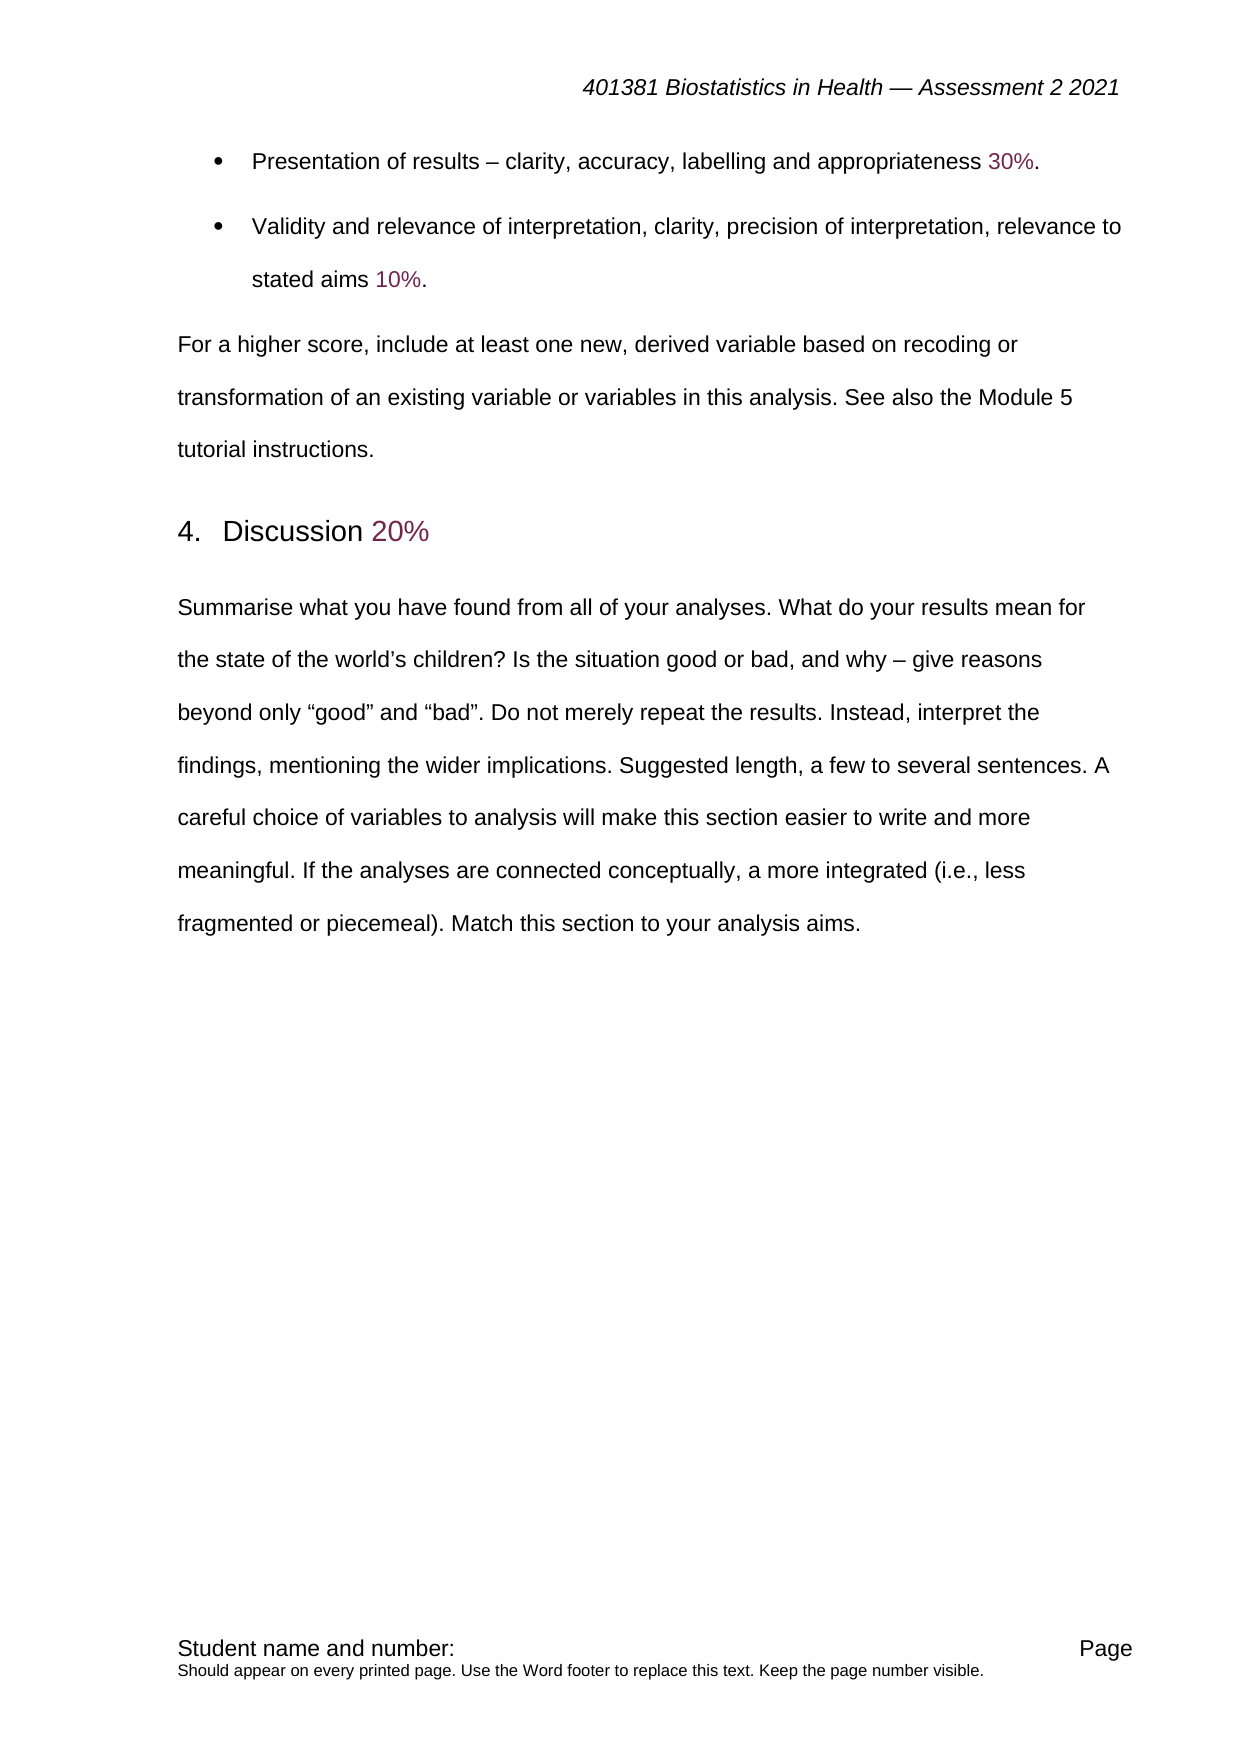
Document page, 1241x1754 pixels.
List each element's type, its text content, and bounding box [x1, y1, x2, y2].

text Summarise what you have found from all of your analyses. What do your results mean for the state of the world’s children? Is the situation good or bad, and why – give reasons beyond only “good” and “bad”. Do not merely repeat the results. Instead, interpret the findings, mentioning the wider implications. Suggested length, a few to several sentences. A careful choice of variables to analysis will make this section easier to write and more meaningful. If the analyses are connected conceptually, a more integrated (i.e., less fragmented or piecemeal). Match this section to your analysis aims. [177, 593, 1122, 936]
list Presentation of results – clarity, accuracy, labelling and appropriateness 30%. [214, 148, 1122, 174]
text For a higher score, include at least one new, derived variable based on recoding or transformation of an existing variable or variables in this analysis. See also the Module 5 tutorial instructions. [177, 331, 1122, 463]
subtitle Discussion 20% [177, 514, 1122, 547]
list Validity and relevance of interpretation, clarity, precision of interpretation, relevance to stated aims 10%. [214, 213, 1122, 292]
